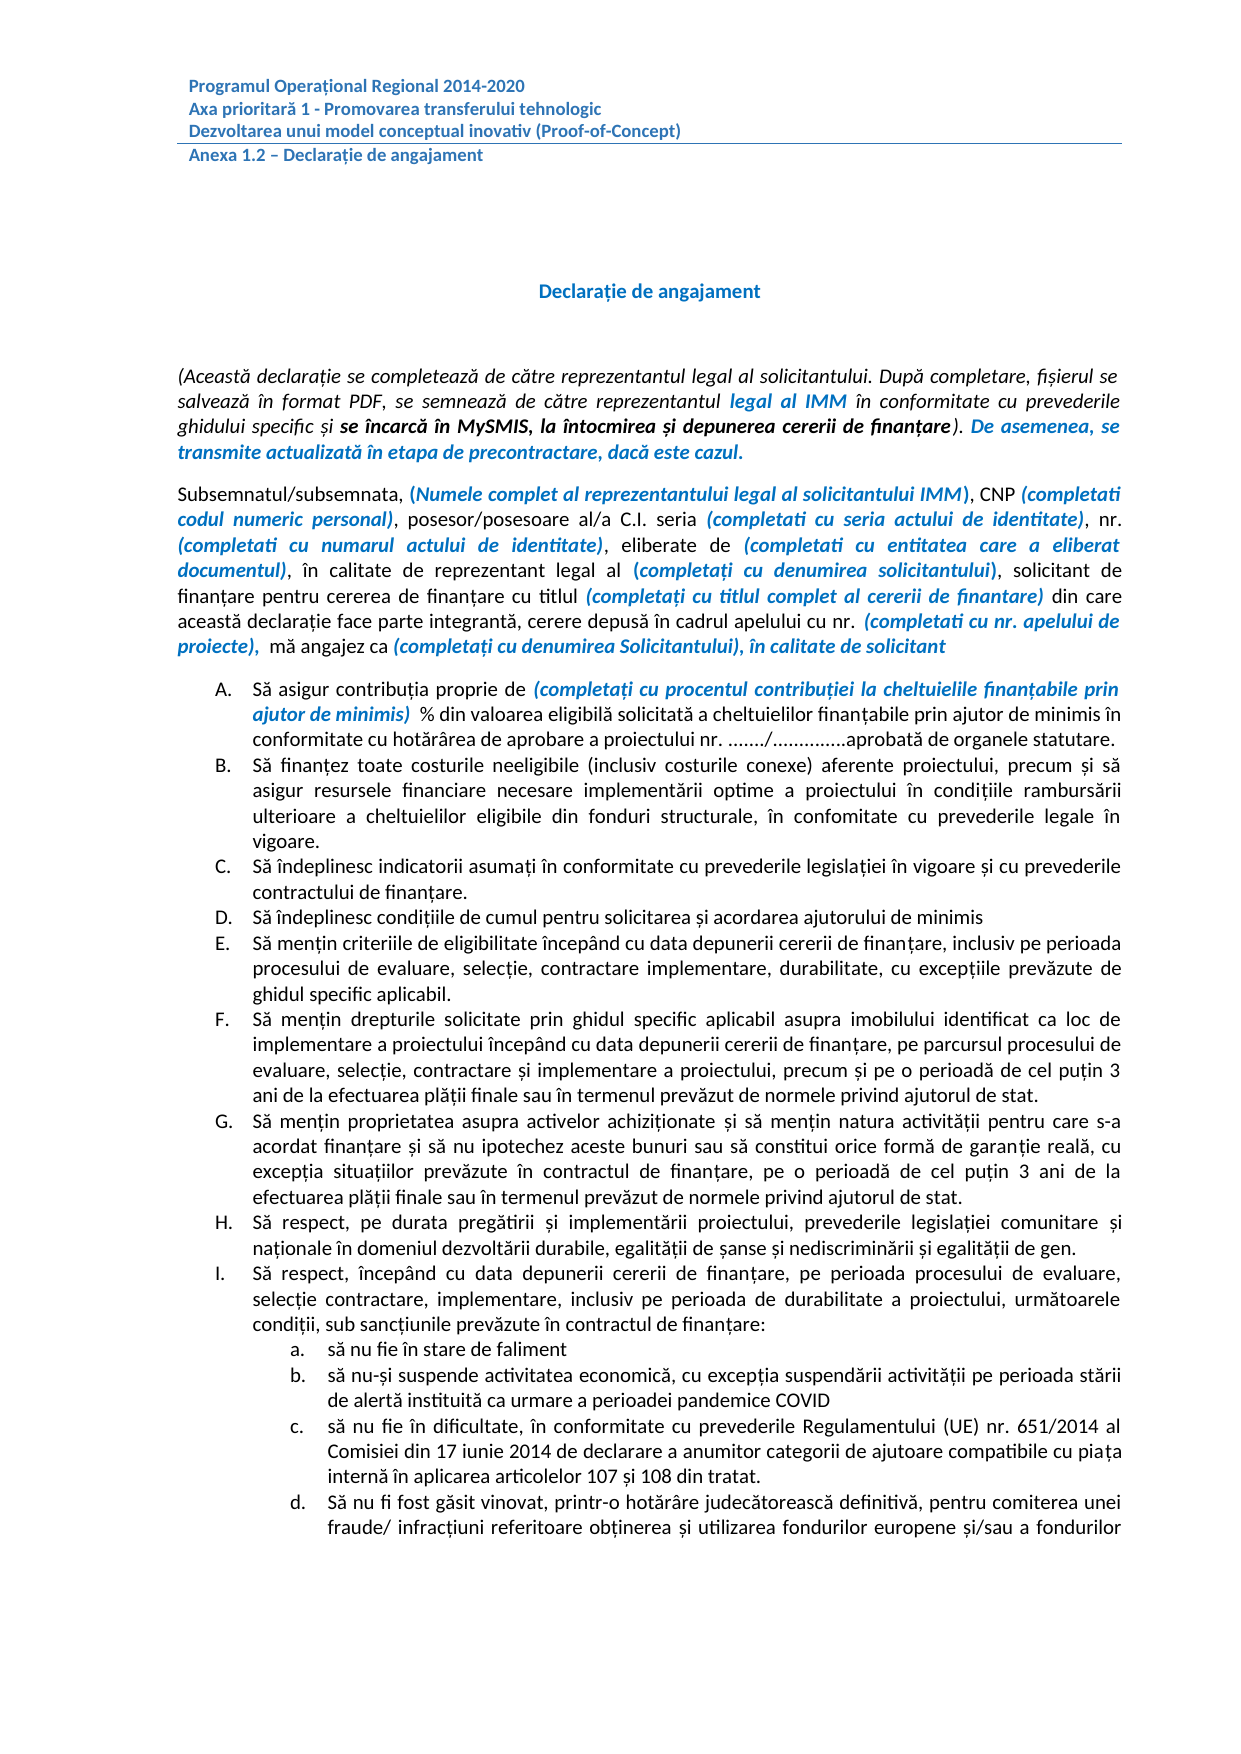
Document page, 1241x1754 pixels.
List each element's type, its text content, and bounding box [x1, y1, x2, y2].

list să nu-și suspende activitatea economică, cu excepția suspendării activității pe perioada stării de alertă instituită ca urmare a perioadei pandemice COVID [290, 1362, 1122, 1413]
list Să respect, începând cu data depunerii cererii de finanțare, pe perioada procesului de evaluare, selecție contractare, implementare, inclusiv pe perioada de durabilitate a proiectului, următoarele condiții, sub sancțiunile prevăzute în contractul de finanțare: [215, 1260, 1122, 1337]
list să nu fie în dificultate, în conformitate cu prevederile Regulamentului (UE) nr. 651/2014 al Comisiei din 17 iunie 2014 de declarare a anumitor categorii de ajutoare compatibile cu piața internă în aplicarea articolelor 107 și 108 din tratat. [290, 1413, 1122, 1489]
text Subsemnatul/subsemnata, (Numele complet al reprezentantului legal al solicitantului IMM), CNP (completati codul numeric personal), posesor/posesoare al/a C.I. seria (completati cu seria actului de identitate), nr. (completati cu numarul actului de identitate), eliberate de (completati cu entitatea care a eliberat documentul), în calitate de reprezentant legal al (completaţi cu denumirea solicitantului), solicitant de finanţare pentru cererea de finanțare cu titlul (completați cu titlul complet al cererii de finantare) din care această declaraţie face parte integrantă, cerere depusă în cadrul apelului cu nr. (completati cu nr. apelului de proiecte), mă angajez ca (completaţi cu denumirea Solicitantului), în calitate de solicitant [177, 481, 1122, 659]
list să nu fie în stare de faliment [290, 1337, 1122, 1362]
list Să finanţez toate costurile neeligibile (inclusiv costurile conexe) aferente proiectului, precum și să asigur resursele financiare necesare implementării optime a proiectului în condițiile rambursării ulterioare a cheltuielilor eligibile din fonduri structurale, în confomitate cu prevederile legale în vigoare. [215, 752, 1122, 854]
list Să îndeplinesc indicatorii asumați în conformitate cu prevederile legislației în vigoare și cu prevederile contractului de finanțare. [215, 854, 1122, 904]
text (Această declarație se completează de către reprezentantul legal al solicitantului. După completare, fișierul se salvează în format PDF, se semnează de către reprezentantul legal al IMM în conformitate cu prevederile ghidului specific și se încarcă în MySMIS, la întocmirea și depunerea cererii de finanțare). De asemenea, se transmite actualizată în etapa de precontractare, dacă este cazul. [177, 363, 1122, 464]
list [290, 1489, 1122, 1540]
list Să mențin criteriile de eligibilitate începând cu data depunerii cererii de finanțare, inclusiv pe perioada procesului de evaluare, selecție, contractare implementare, durabilitate, cu excepțiile prevăzute de ghidul specific aplicabil. [215, 930, 1122, 1006]
list Să îndeplinesc condițiile de cumul pentru solicitarea și acordarea ajutorului de minimis [215, 904, 1122, 930]
list Să respect, pe durata pregătirii şi implementării proiectului, prevederile legislaţiei comunitare şi naţionale în domeniul dezvoltării durabile, egalităţii de şanse şi nediscriminării şi egalităţii de gen. [215, 1209, 1122, 1260]
text Declaraţie de angajament [177, 279, 1122, 304]
list Să asigur contribuţia proprie de (completați cu procentul contribuției la cheltuielile finanțabile prin ajutor de minimis) % din valoarea eligibilă solicitată a cheltuielilor finanțabile prin ajutor de minimis în conformitate cu hotărârea de aprobare a proiectului nr. ......./..............aprobată de organele statutare. [215, 676, 1122, 752]
list Să menţin drepturile solicitate prin ghidul specific aplicabil asupra imobilului identificat ca loc de implementare a proiectului începând cu data depunerii cererii de finanțare, pe parcursul procesului de evaluare, selecție, contractare și implementare a proiectului, precum și pe o perioadă de cel puţin 3 ani de la efectuarea plății finale sau în termenul prevăzut de normele privind ajutorul de stat. [215, 1006, 1122, 1108]
list Să menţin proprietatea asupra activelor achiziţionate şi să mențin natura activităţii pentru care s-a acordat finanţare şi să nu ipotechez aceste bunuri sau să constitui orice formă de garanție reală, cu excepția situațiilor prevăzute în contractul de finanțare, pe o perioadă de cel puţin 3 ani de la efectuarea plății finale sau în termenul prevăzut de normele privind ajutorul de stat. [215, 1108, 1122, 1209]
